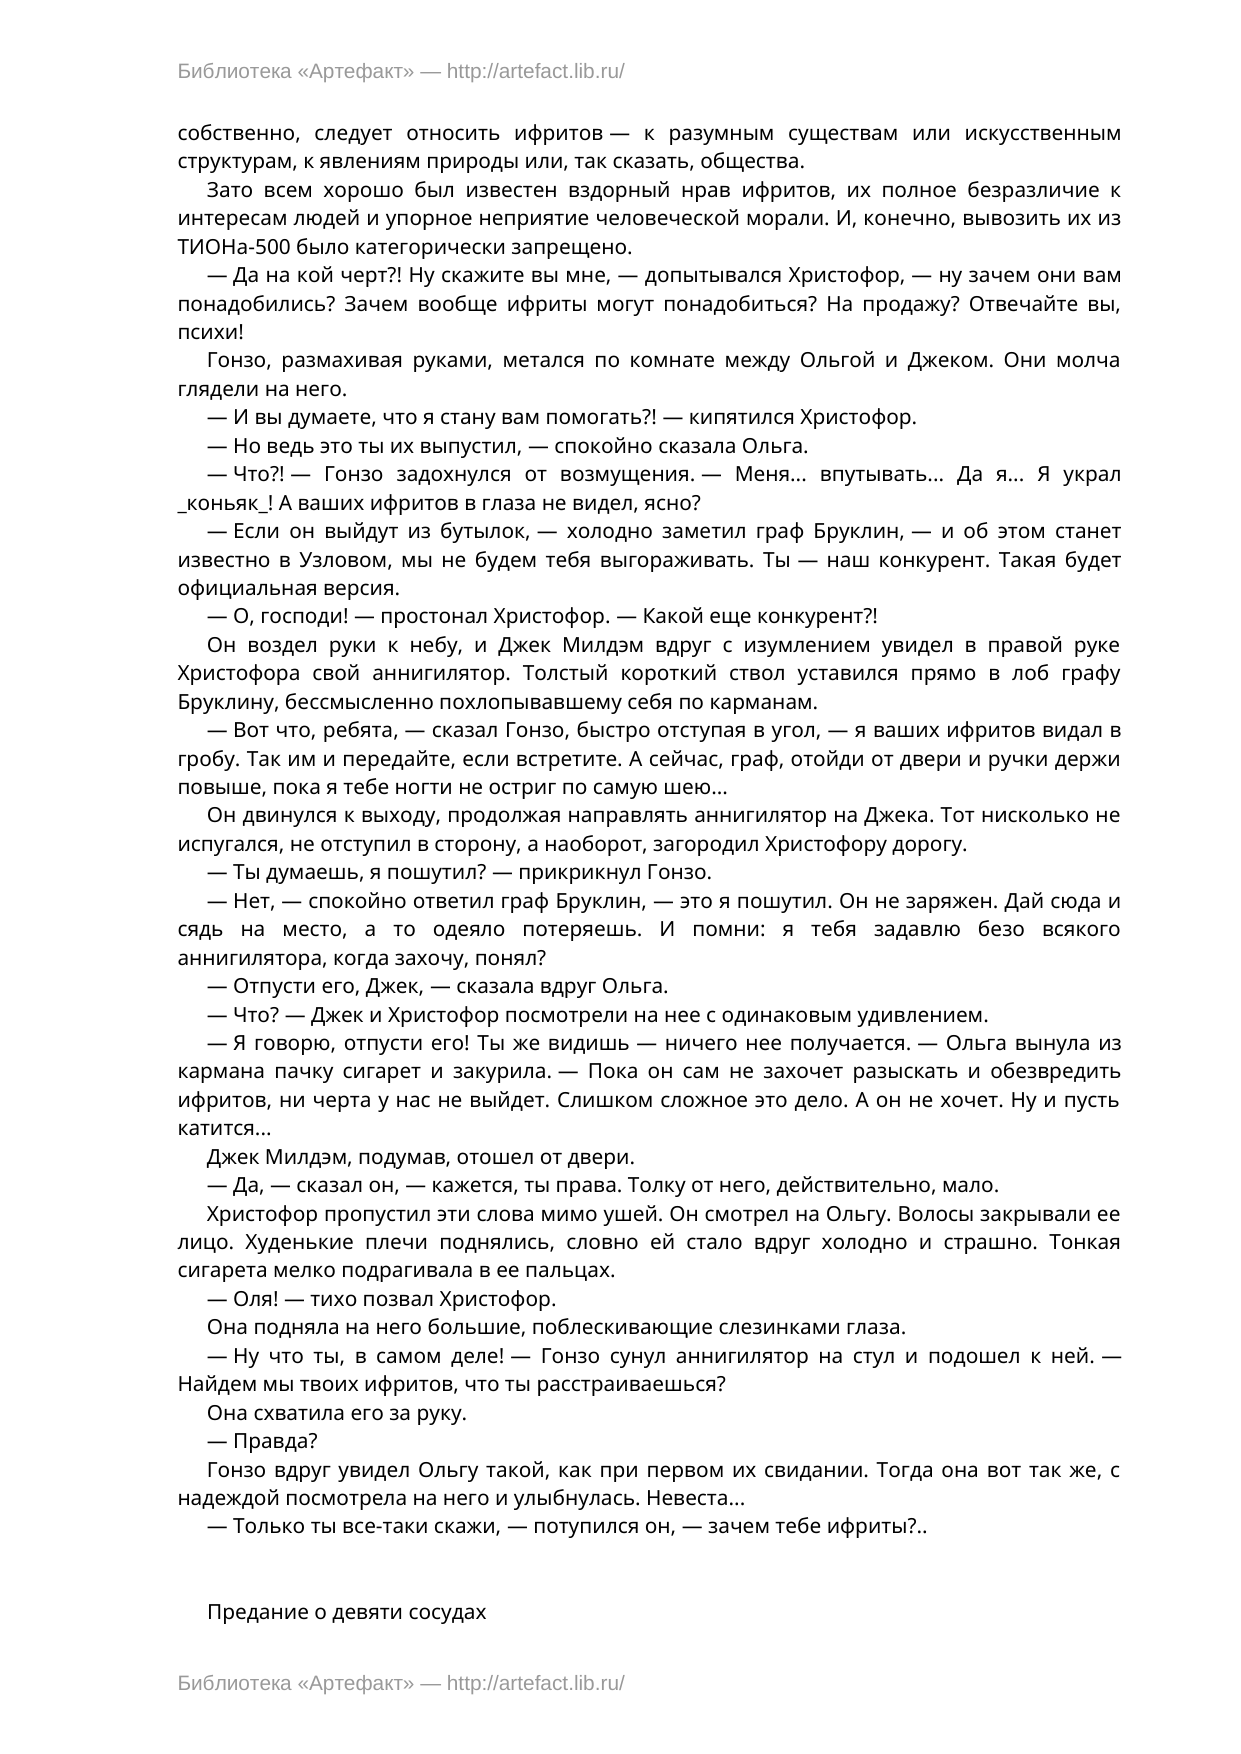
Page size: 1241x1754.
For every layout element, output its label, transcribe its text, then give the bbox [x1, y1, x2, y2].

text — Что?! — Гонзо задохнулся от возмущения. — Меня... впутывать... Да я... Я украл _коньяк_! А ваших ифритов в глаза не видел, ясно? [177, 459, 1122, 516]
text — Что? — Джек и Христофор посмотрели на нее с одинаковым удивлением. [177, 1000, 1122, 1028]
text Зато всем хорошо был известен вздорный нрав ифритов, их полное безразличие к интересам людей и упорное неприятие человеческой морали. И, конечно, вывозить их из ТИОНа-500 было категорически запрещено. [177, 175, 1122, 260]
text Он воздел руки к небу, и Джек Милдэм вдруг с изумлением увидел в правой руке Христофора свой аннигилятор. Толстый короткий ствол уставился прямо в лоб графу Бруклину, бессмысленно похлопывавшему себя по карманам. [177, 630, 1122, 715]
text — И вы думаете, что я стану вам помогать?! — кипятился Христофор. [177, 402, 1122, 431]
text Он двинулся к выходу, продолжая направлять аннигилятор на Джека. Тот нисколько не испугался, не отступил в сторону, а наоборот, загородил Христофору дорогу. [177, 801, 1122, 857]
text — Отпусти его, Джек, — сказала вдруг Ольга. [177, 971, 1122, 1000]
text — Нет, — спокойно ответил граф Бруклин, — это я пошутил. Он не заряжен. Дай сюда и сядь на место, а то одеяло потеряешь. И помни: я тебя задавлю безо всякого аннигилятора, когда захочу, понял? [177, 886, 1122, 971]
text — Да, — сказал он, — кажется, ты права. Толку от него, действительно, мало. [177, 1170, 1122, 1199]
text — Вот что, ребята, — сказал Гонзо, быстро отступая в угол, — я ваших ифритов видал в гробу. Так им и передайте, если встретите. А сейчас, граф, отойди от двери и ручки держи повыше, пока я тебе ногти не остриг по самую шею... [177, 715, 1122, 801]
text Гонзо вдруг увидел Ольгу такой, как при первом их свидании. Тогда она вот так же, с надеждой посмотрела на него и улыбнулась. Невеста... [177, 1455, 1122, 1512]
text Джек Милдэм, подумав, отошел от двери. [177, 1142, 1122, 1170]
text Гонзо, размахивая руками, метался по комнате между Ольгой и Джеком. Они молча глядели на него. [177, 346, 1122, 402]
text — Да на кой черт?! Ну скажите вы мне, — допытывался Христофор, — ну зачем они вам понадобились? Зачем вообще ифриты могут понадобиться? На продажу? Отвечайте вы, психи! [177, 260, 1122, 346]
text — Если он выйдут из бутылок, — холодно заметил граф Бруклин, — и об этом станет известно в Узловом, мы не будем тебя выгораживать. Ты — наш конкурент. Такая будет официальная версия. [177, 516, 1122, 602]
text — Правда? [177, 1426, 1122, 1455]
text — Ты думаешь, я пошутил? — прикрикнул Гонзо. [177, 857, 1122, 886]
text — Я говорю, отпусти его! Ты же видишь — ничего нее получается. — Ольга вынула из кармана пачку сигарет и закурила. — Пока он сам не захочет разыскать и обезвредить ифритов, ни черта у нас не выйдет. Слишком сложное это дело. А он не хочет. Ну и пусть катится... [177, 1028, 1122, 1142]
text Она подняла на него большие, поблескивающие слезинками глаза. [177, 1312, 1122, 1341]
text — О, господи! — простонал Христофор. — Какой еще конкурент?! [177, 602, 1122, 630]
text Она схватила его за руку. [177, 1398, 1122, 1426]
text — Но ведь это ты их выпустил, — спокойно сказала Ольга. [177, 431, 1122, 459]
text — Только ты все-таки скажи, — потупился он, — зачем тебе ифриты?.. [177, 1512, 1122, 1540]
text — Оля! — тихо позвал Христофор. [177, 1284, 1122, 1312]
text Христофор пропустил эти слова мимо ушей. Он смотрел на Ольгу. Волосы закрывали ее лицо. Худенькие плечи поднялись, словно ей стало вдруг холодно и страшно. Тонкая сигарета мелко подрагивала в ее пальцах. [177, 1199, 1122, 1284]
text — Ну что ты, в самом деле! — Гонзо сунул аннигилятор на стул и подошел к ней. — Найдем мы твоих ифритов, что ты расстраиваешься? [177, 1341, 1122, 1398]
subtitle Предание о девяти сосудах [177, 1597, 1122, 1625]
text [177, 118, 1122, 175]
